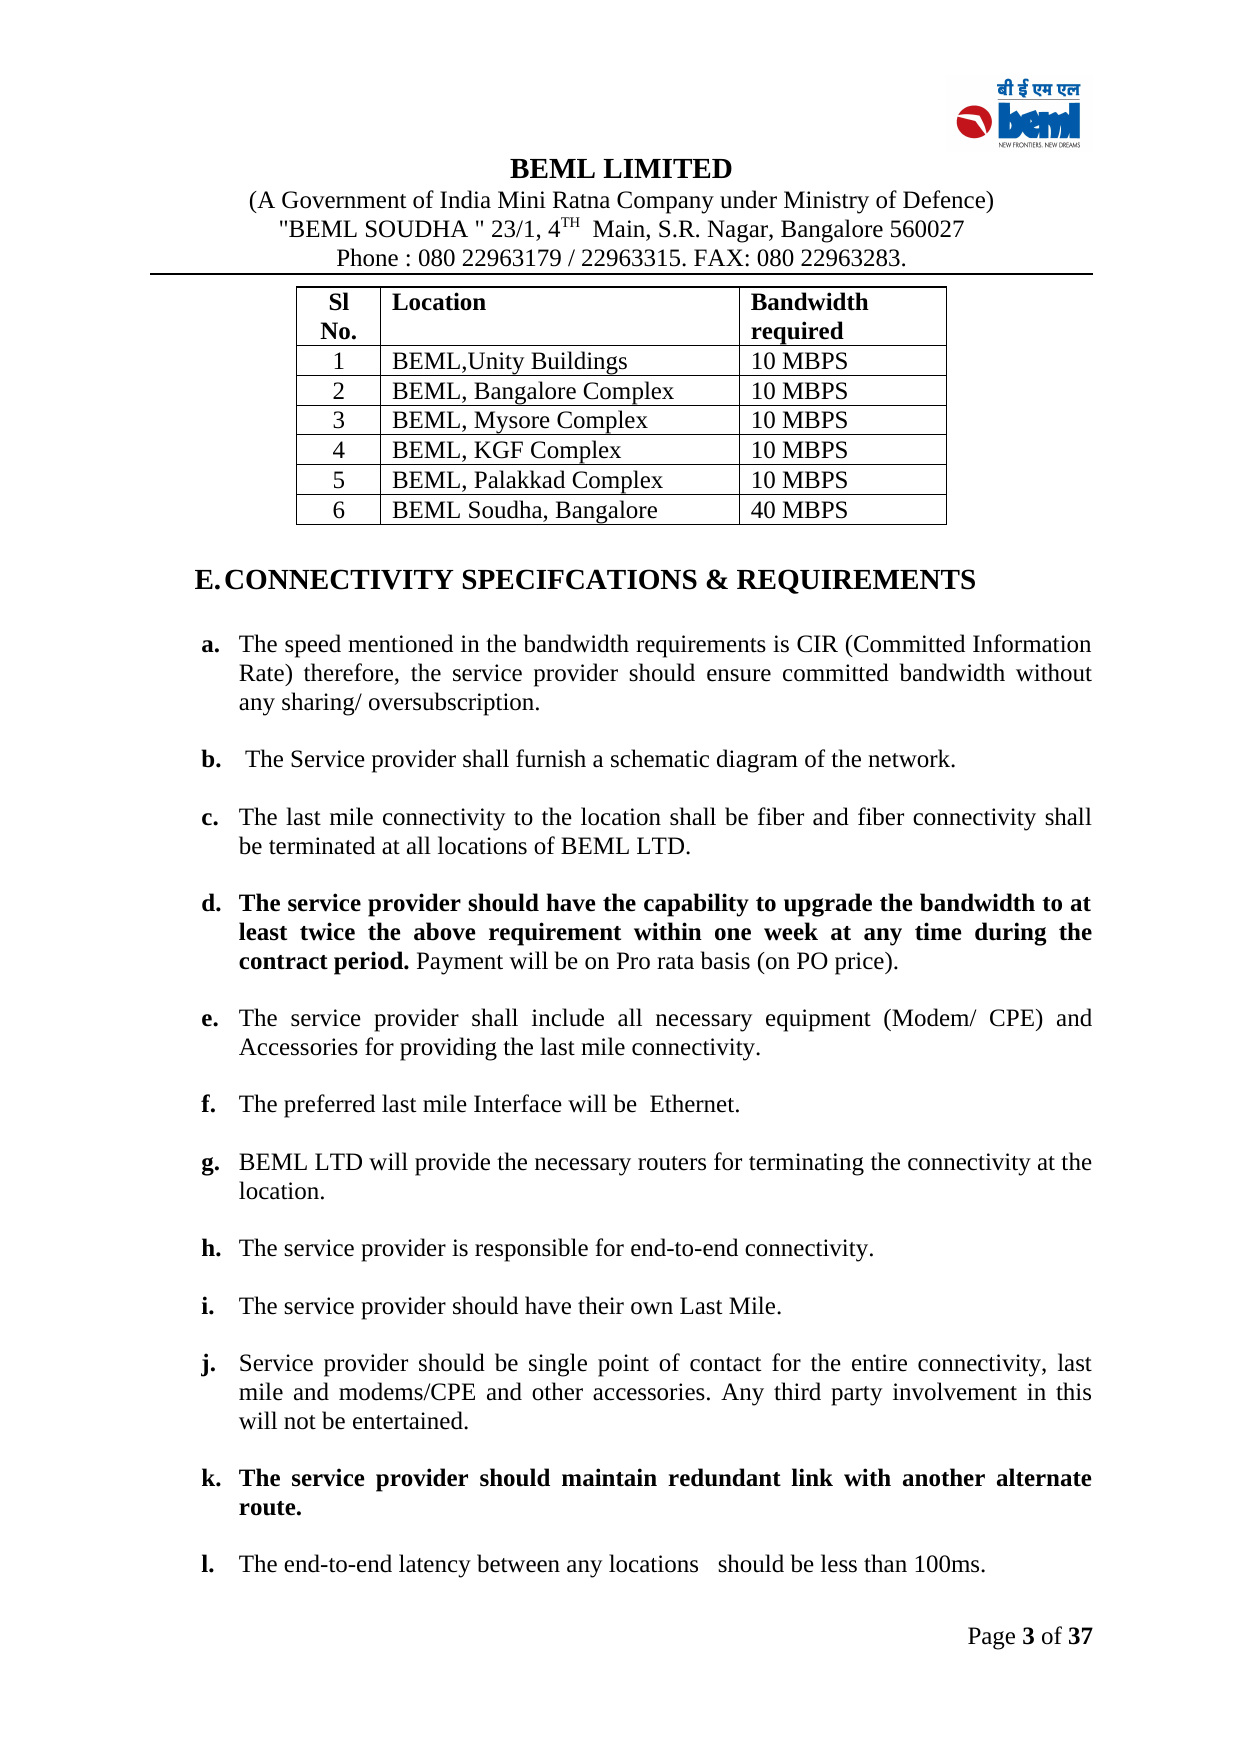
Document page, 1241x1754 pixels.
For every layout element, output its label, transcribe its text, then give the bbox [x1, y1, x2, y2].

list The service provider should maintain redundant link with another alternate route. [201, 1463, 1093, 1521]
list The Service provider shall furnish a schematic diagram of the network. [201, 744, 1093, 773]
list The end-to-end latency between any locations should be less than 100ms. [201, 1549, 1093, 1578]
list The preferred last mile Interface will be Ethernet. [201, 1089, 1093, 1118]
list Service provider should be single point of contact for the entire connectivity, last mile and modems/CPE and other accessories. Any third party involvement in this will not be entertained. [201, 1348, 1093, 1434]
table_cell 10 MBPS [740, 346, 946, 375]
table_cell 10 MBPS [740, 376, 946, 404]
table_cell BEML, Mysore Complex [381, 406, 739, 434]
table_header Sl No. [297, 288, 380, 345]
table_cell 2 [297, 376, 380, 404]
list The service provider shall include all necessary equipment (Modem/ CPE) and Accessories for providing the last mile connectivity. [201, 1003, 1093, 1061]
list The speed mentioned in the bandwidth requirements is CIR (Committed Information Rate) therefore, the service provider should ensure committed bandwidth without any sharing/ oversubscription. [201, 629, 1093, 716]
table_cell 10 MBPS [740, 465, 946, 494]
picture [944, 75, 1093, 152]
table_cell 10 MBPS [740, 435, 946, 464]
table_header Bandwidth required [740, 288, 946, 345]
list BEML LTD will provide the necessary routers for terminating the connectivity at the location. [201, 1147, 1093, 1204]
table_cell 10 MBPS [740, 406, 946, 434]
list The service provider is responsible for end-to-end connectivity. [201, 1233, 1093, 1262]
table_cell 6 [297, 495, 380, 524]
table_cell BEML,Unity Buildings [381, 346, 739, 375]
list The service provider should have the capability to upgrade the bandwidth to at least twice the above requirement within one week at any time during the contract period. Payment will be on Pro rata basis (on PO price). [201, 888, 1093, 974]
table_cell 4 [297, 435, 380, 464]
table_cell 40 MBPS [740, 495, 946, 524]
table_cell 1 [297, 346, 380, 375]
table_cell BEML, Bangalore Complex [381, 376, 739, 404]
list The last mile connectivity to the location shall be fiber and fiber connectivity shall be terminated at all locations of BEML LTD. [201, 802, 1093, 859]
table_cell BEML, KGF Complex [381, 435, 739, 464]
table_cell 5 [297, 465, 380, 494]
table_cell BEML Soudha, Bangalore [381, 495, 739, 524]
table_header Location [381, 288, 739, 345]
table_cell BEML, Palakkad Complex [381, 465, 739, 494]
table_cell 3 [297, 406, 380, 434]
list The service provider should have their own Last Mile. [201, 1291, 1093, 1319]
list CONNECTIVITY SPECIFCATIONS & REQUIREMENTS [194, 562, 1093, 596]
